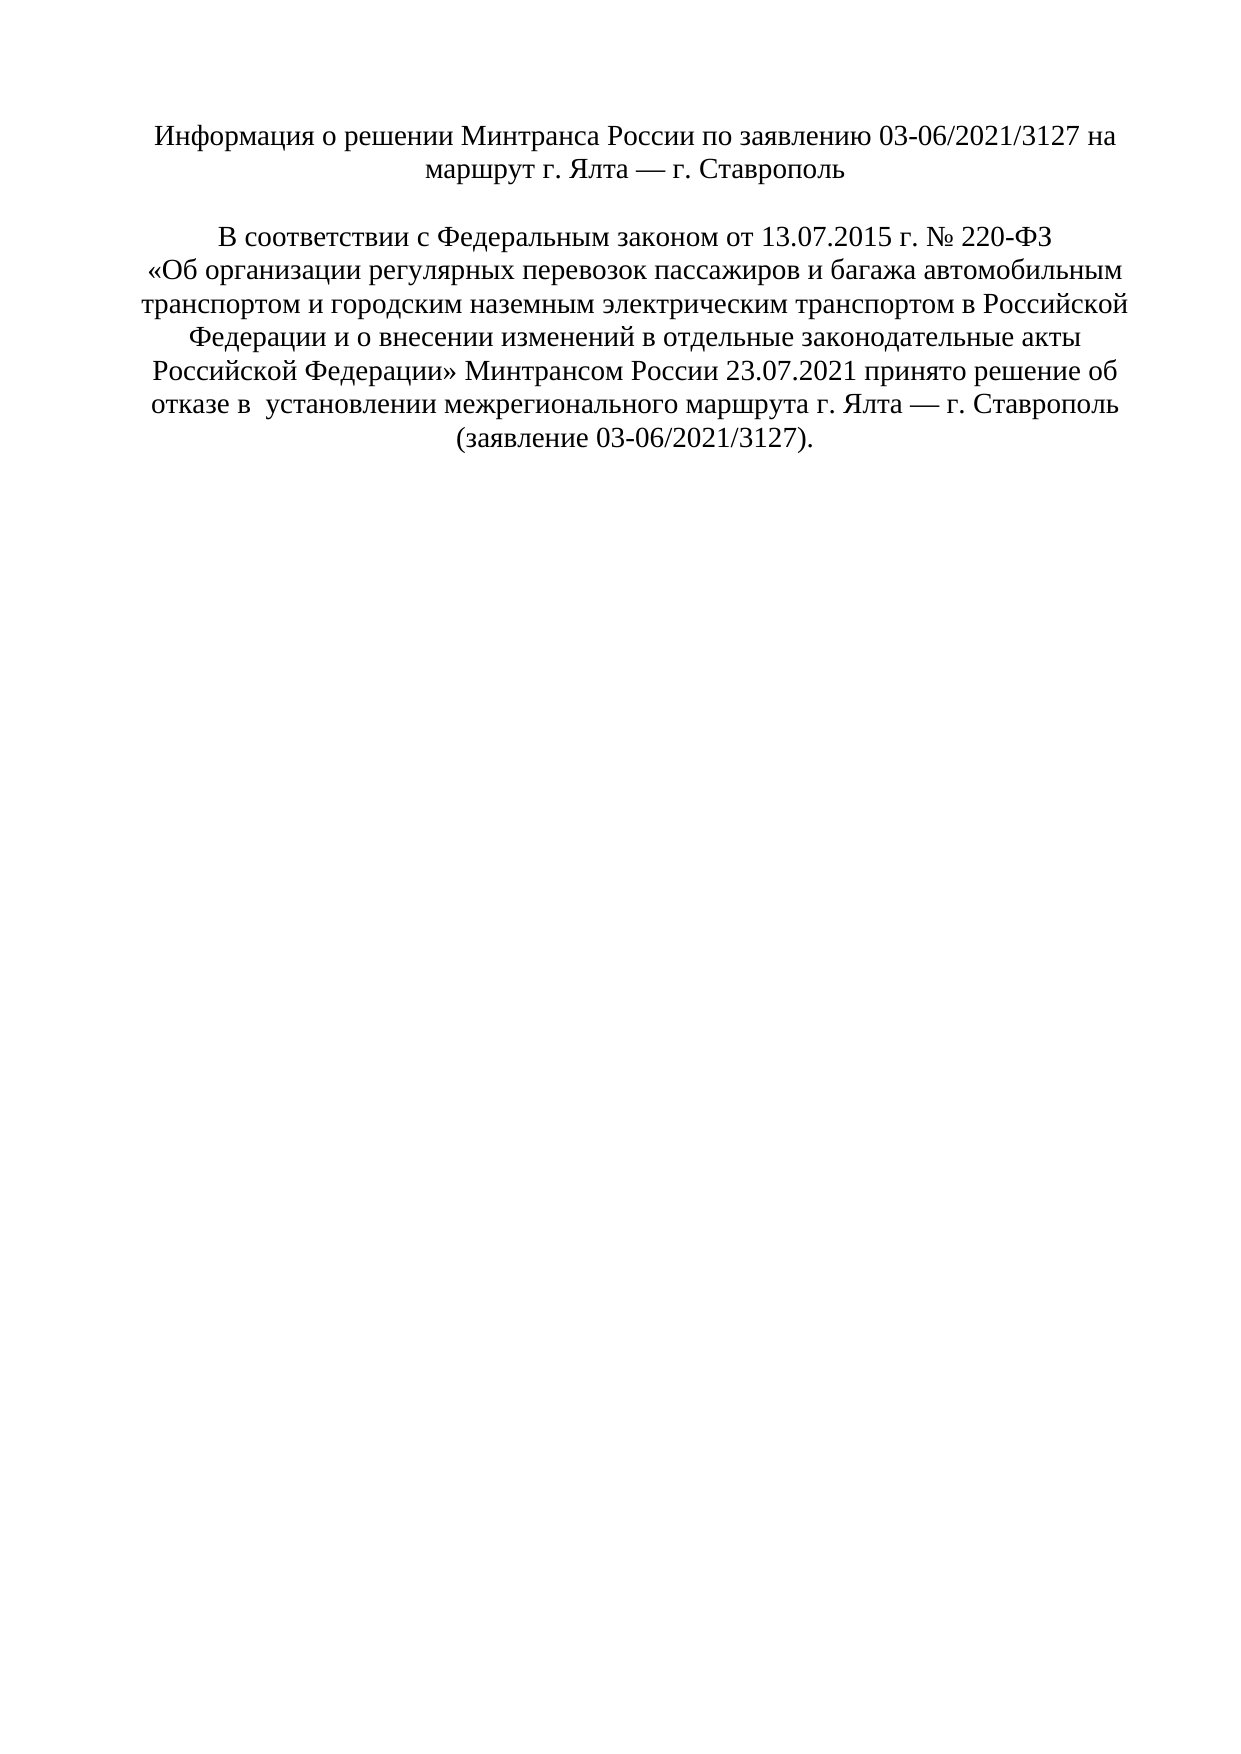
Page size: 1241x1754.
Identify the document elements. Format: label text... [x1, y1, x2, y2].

text В соответствии с Федеральным законом от 13.07.2015 г. № 220-ФЗ «Об организации регулярных перевозок пассажиров и багажа автомобильным транспортом и городским наземным электрическим транспортом в Российской Федерации и о внесении изменений в отдельные законодательные акты Российской Федерации» Минтрансом России 23.07.2021 принято решение об отказе в установлении межрегионального маршрута г. Ялта — г. Ставрополь (заявление 03-06/2021/3127). [118, 219, 1152, 453]
text Информация о решении Минтранса России по заявлению 03-06/2021/3127 на маршрут г. Ялта — г. Ставрополь [118, 118, 1152, 185]
